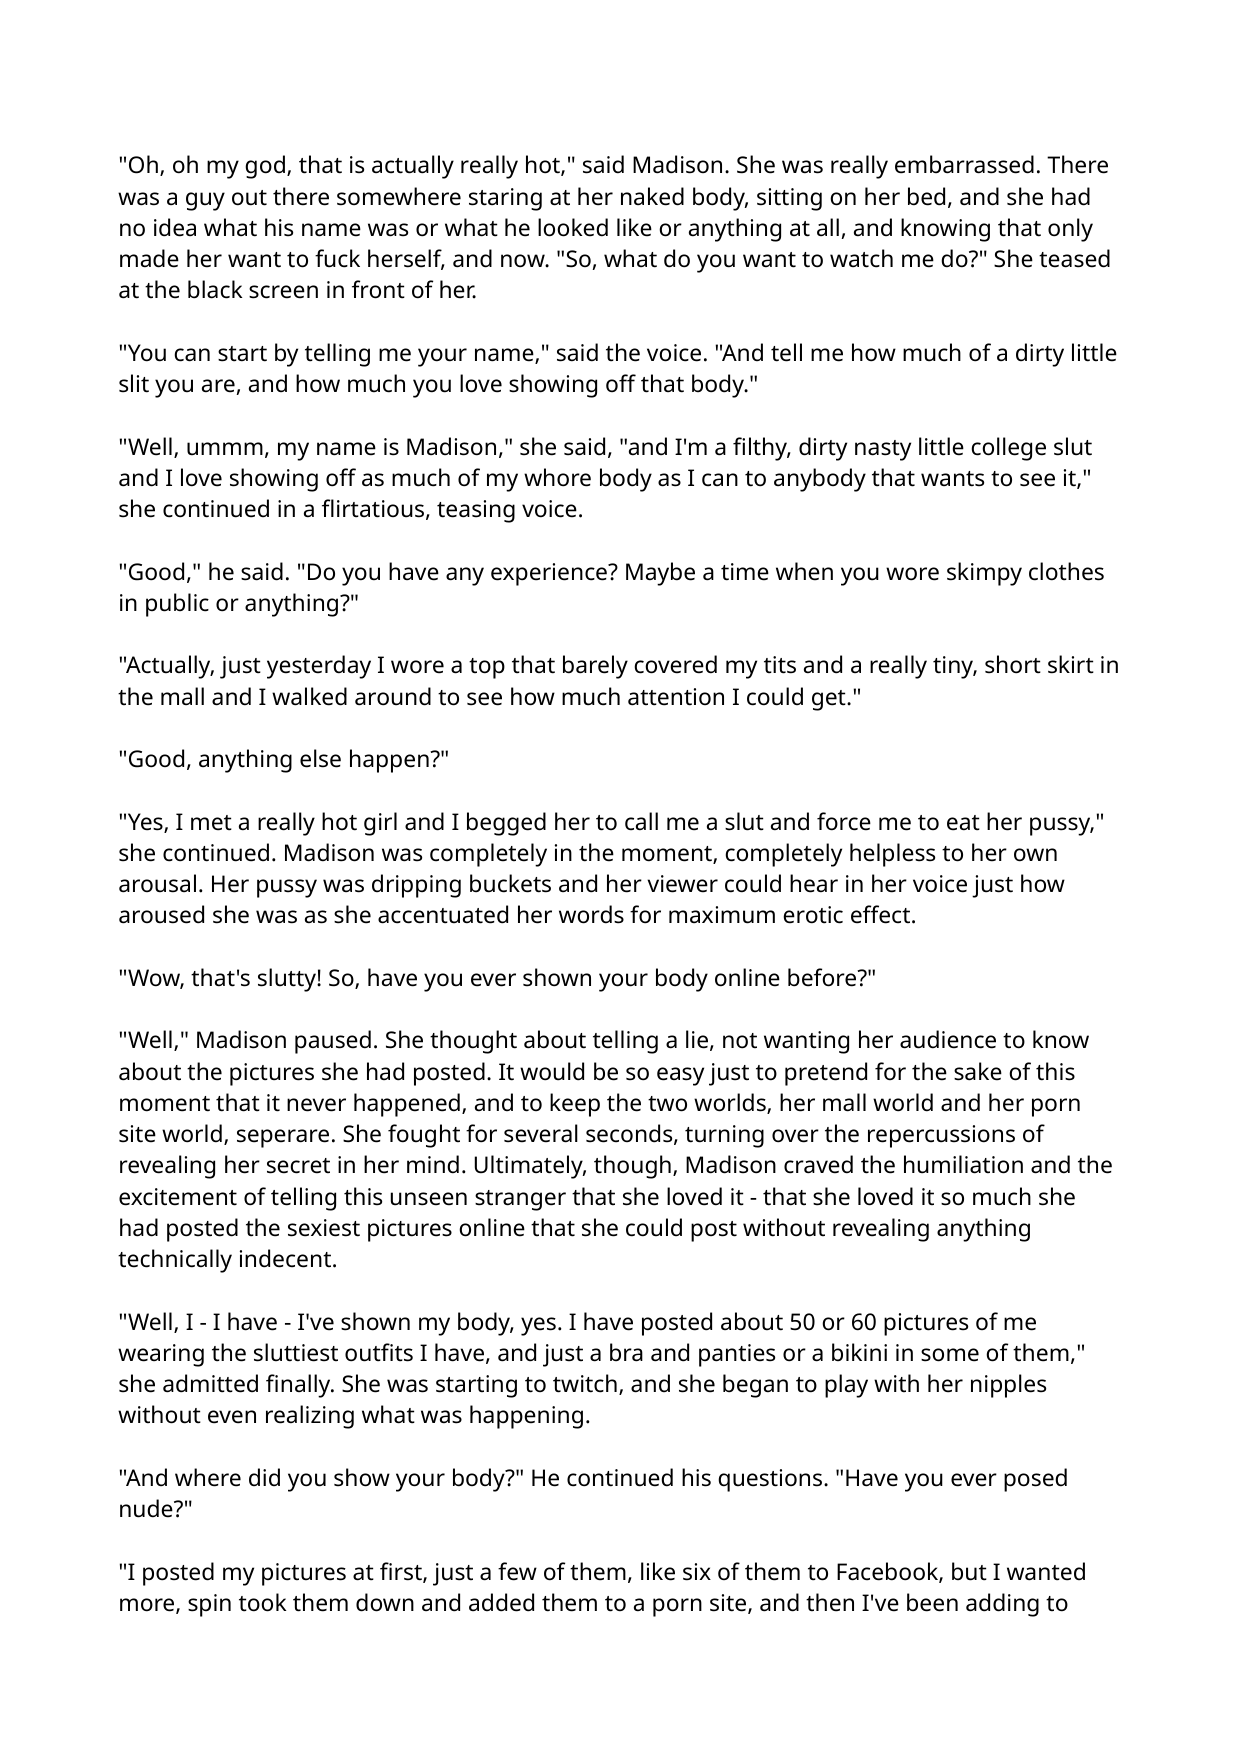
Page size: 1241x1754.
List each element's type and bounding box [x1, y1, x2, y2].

text [118, 556, 1122, 1618]
text [118, 118, 1122, 524]
